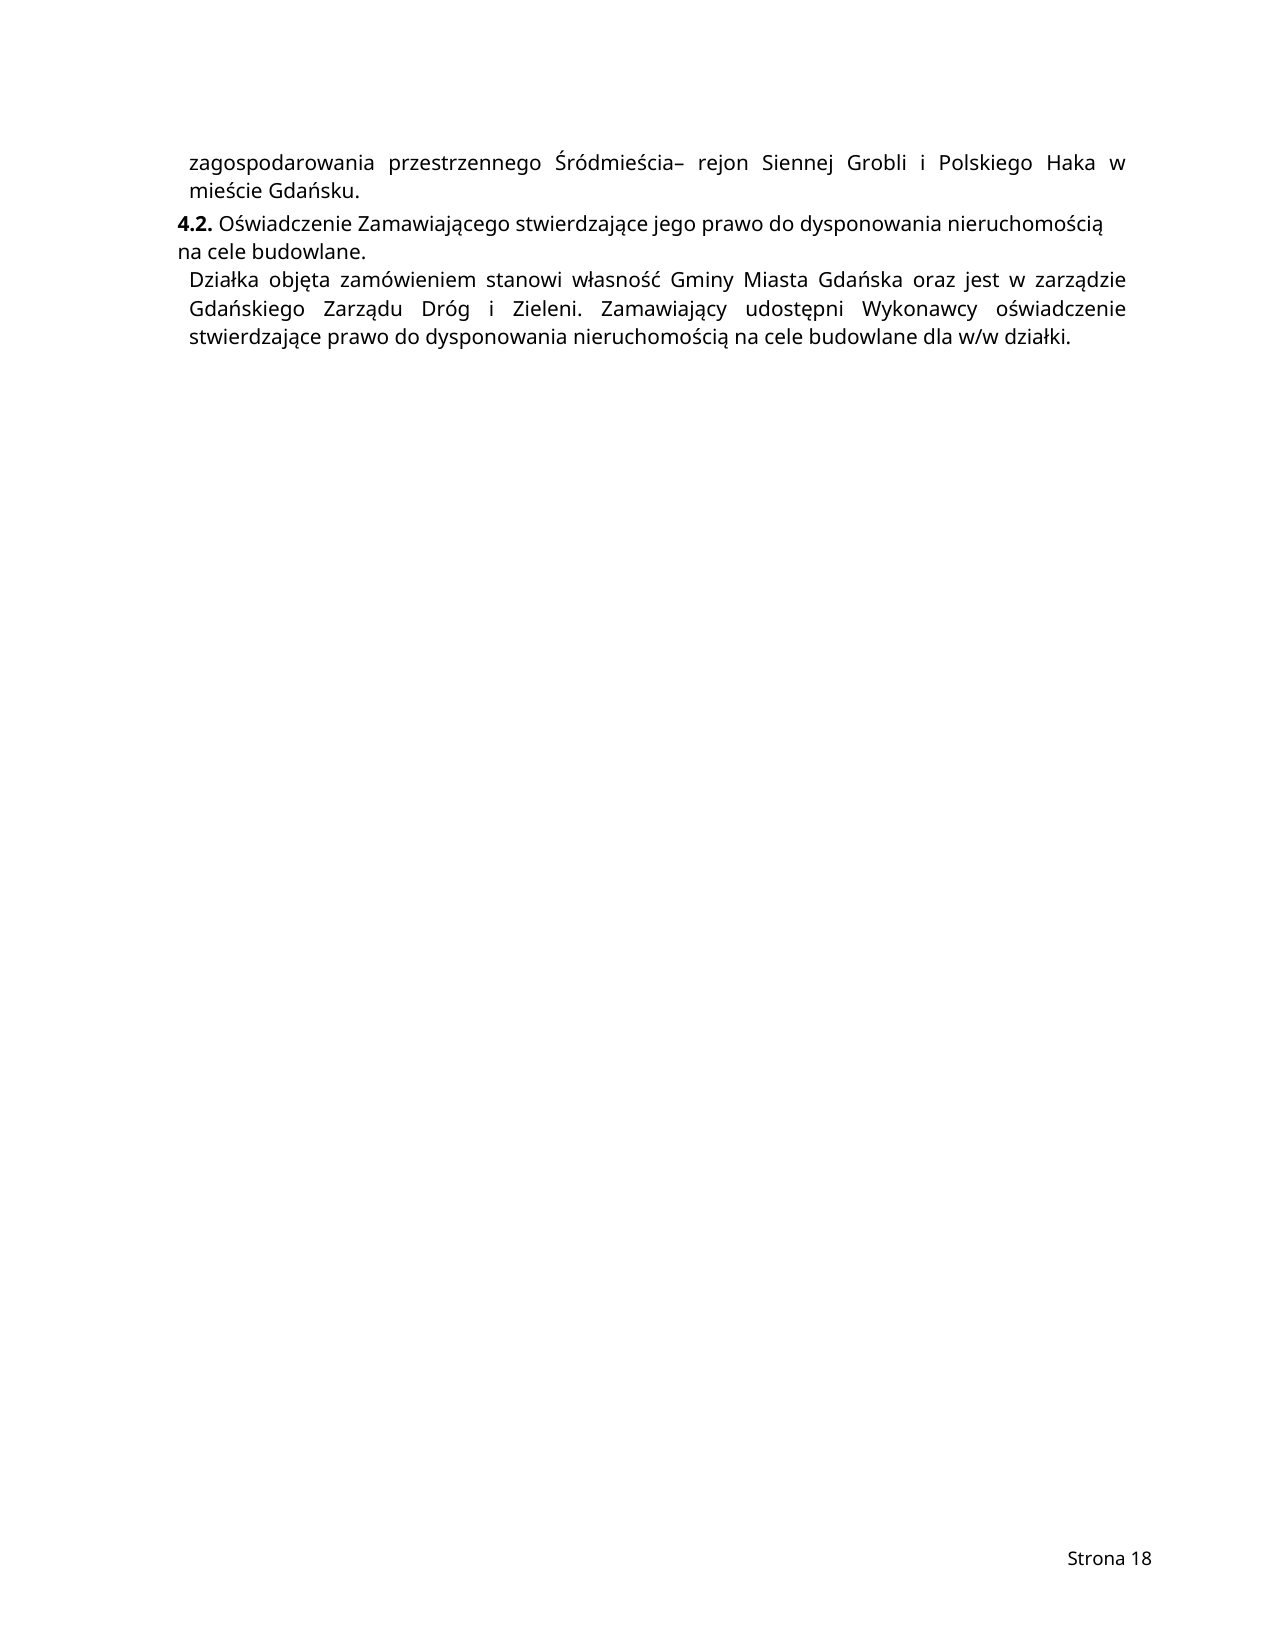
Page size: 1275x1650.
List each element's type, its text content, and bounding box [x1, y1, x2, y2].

text Działka objęta zamówieniem stanowi własność Gminy Miasta Gdańska oraz jest w zarządzie Gdańskiego Zarządu Dróg i Zieleni. Zamawiający udostępni Wykonawcy oświadczenie stwierdzające prawo do dysponowania nieruchomością na cele budowlane dla w/w działki. [189, 266, 1127, 351]
subtitle 4.2. Oświadczenie Zamawiającego stwierdzające jego prawo do dysponowania nieruchomością na cele budowlane. [177, 209, 1127, 266]
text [189, 148, 1127, 204]
